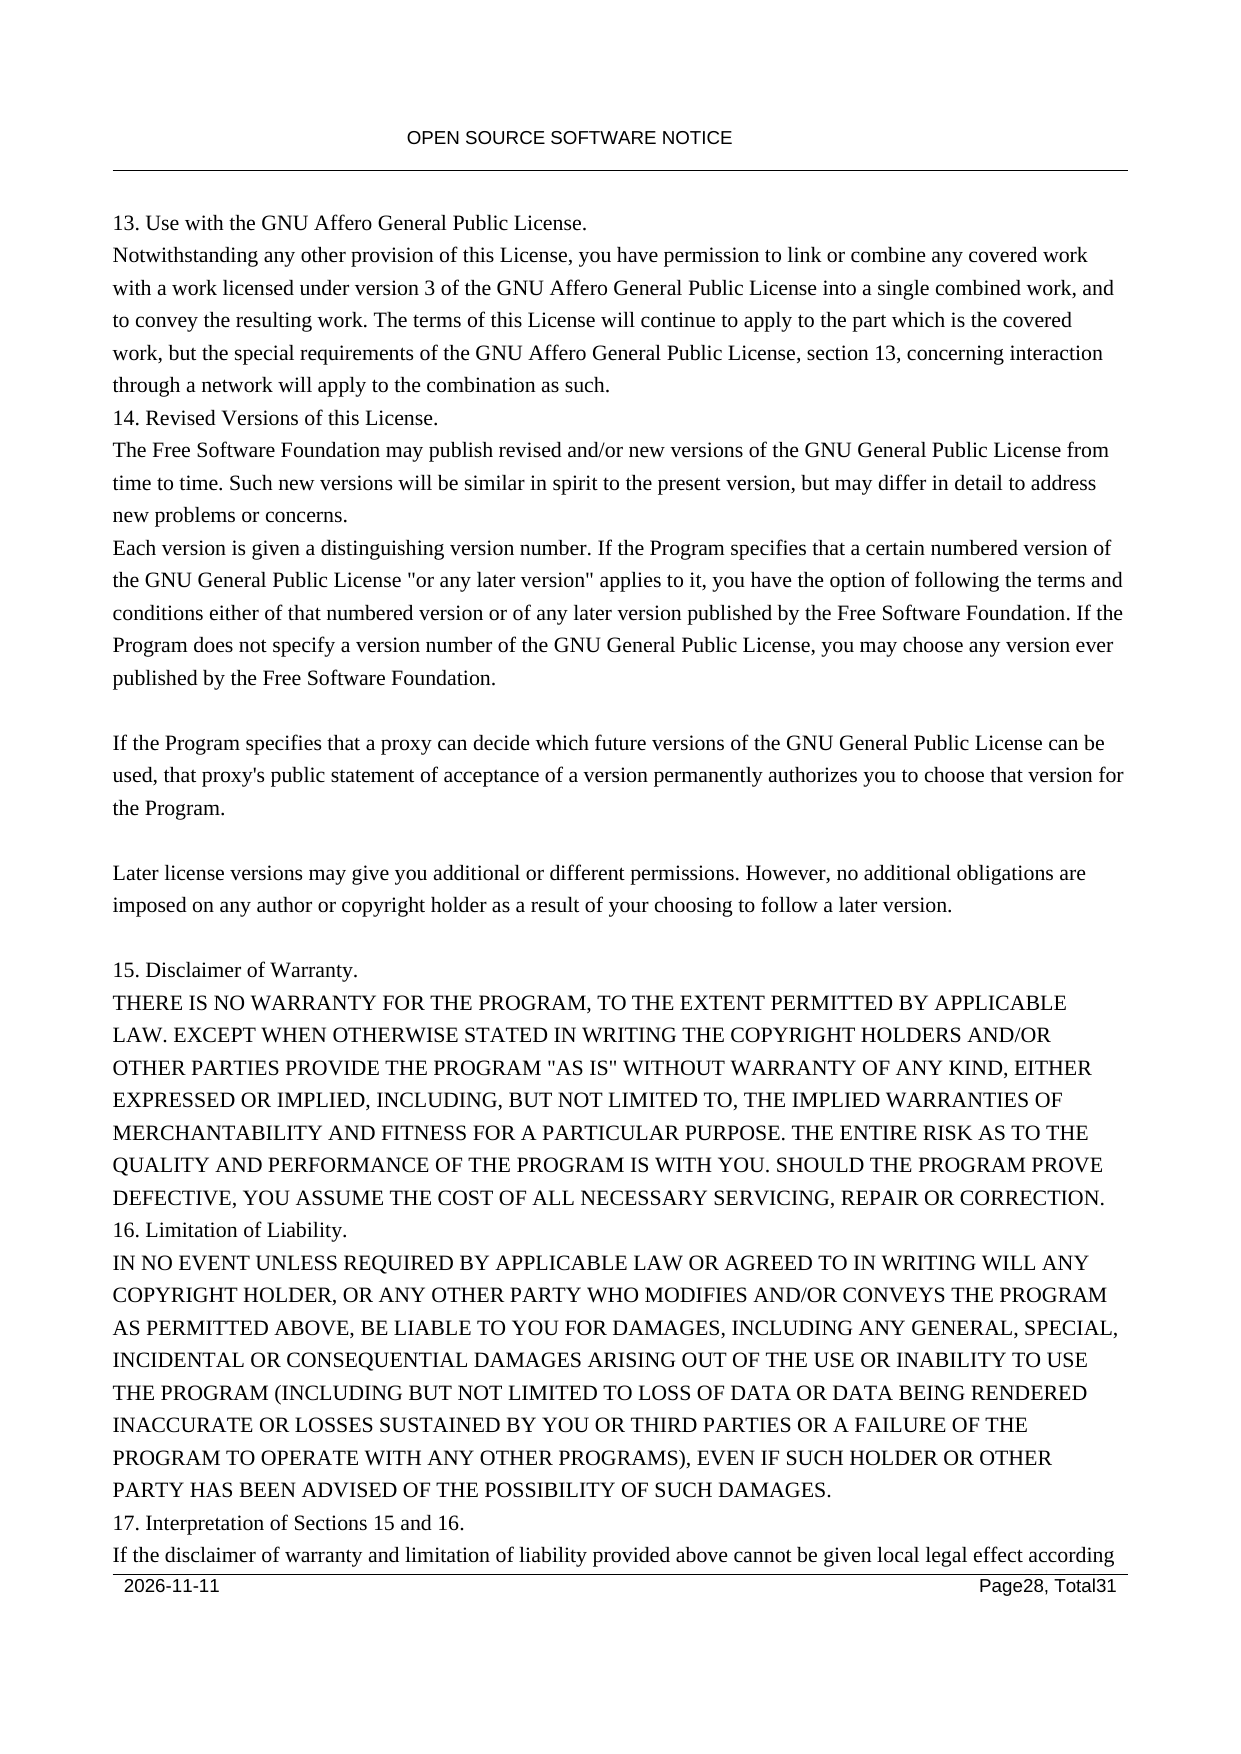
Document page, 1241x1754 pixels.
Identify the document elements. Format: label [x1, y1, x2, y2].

text [112, 206, 1128, 1571]
